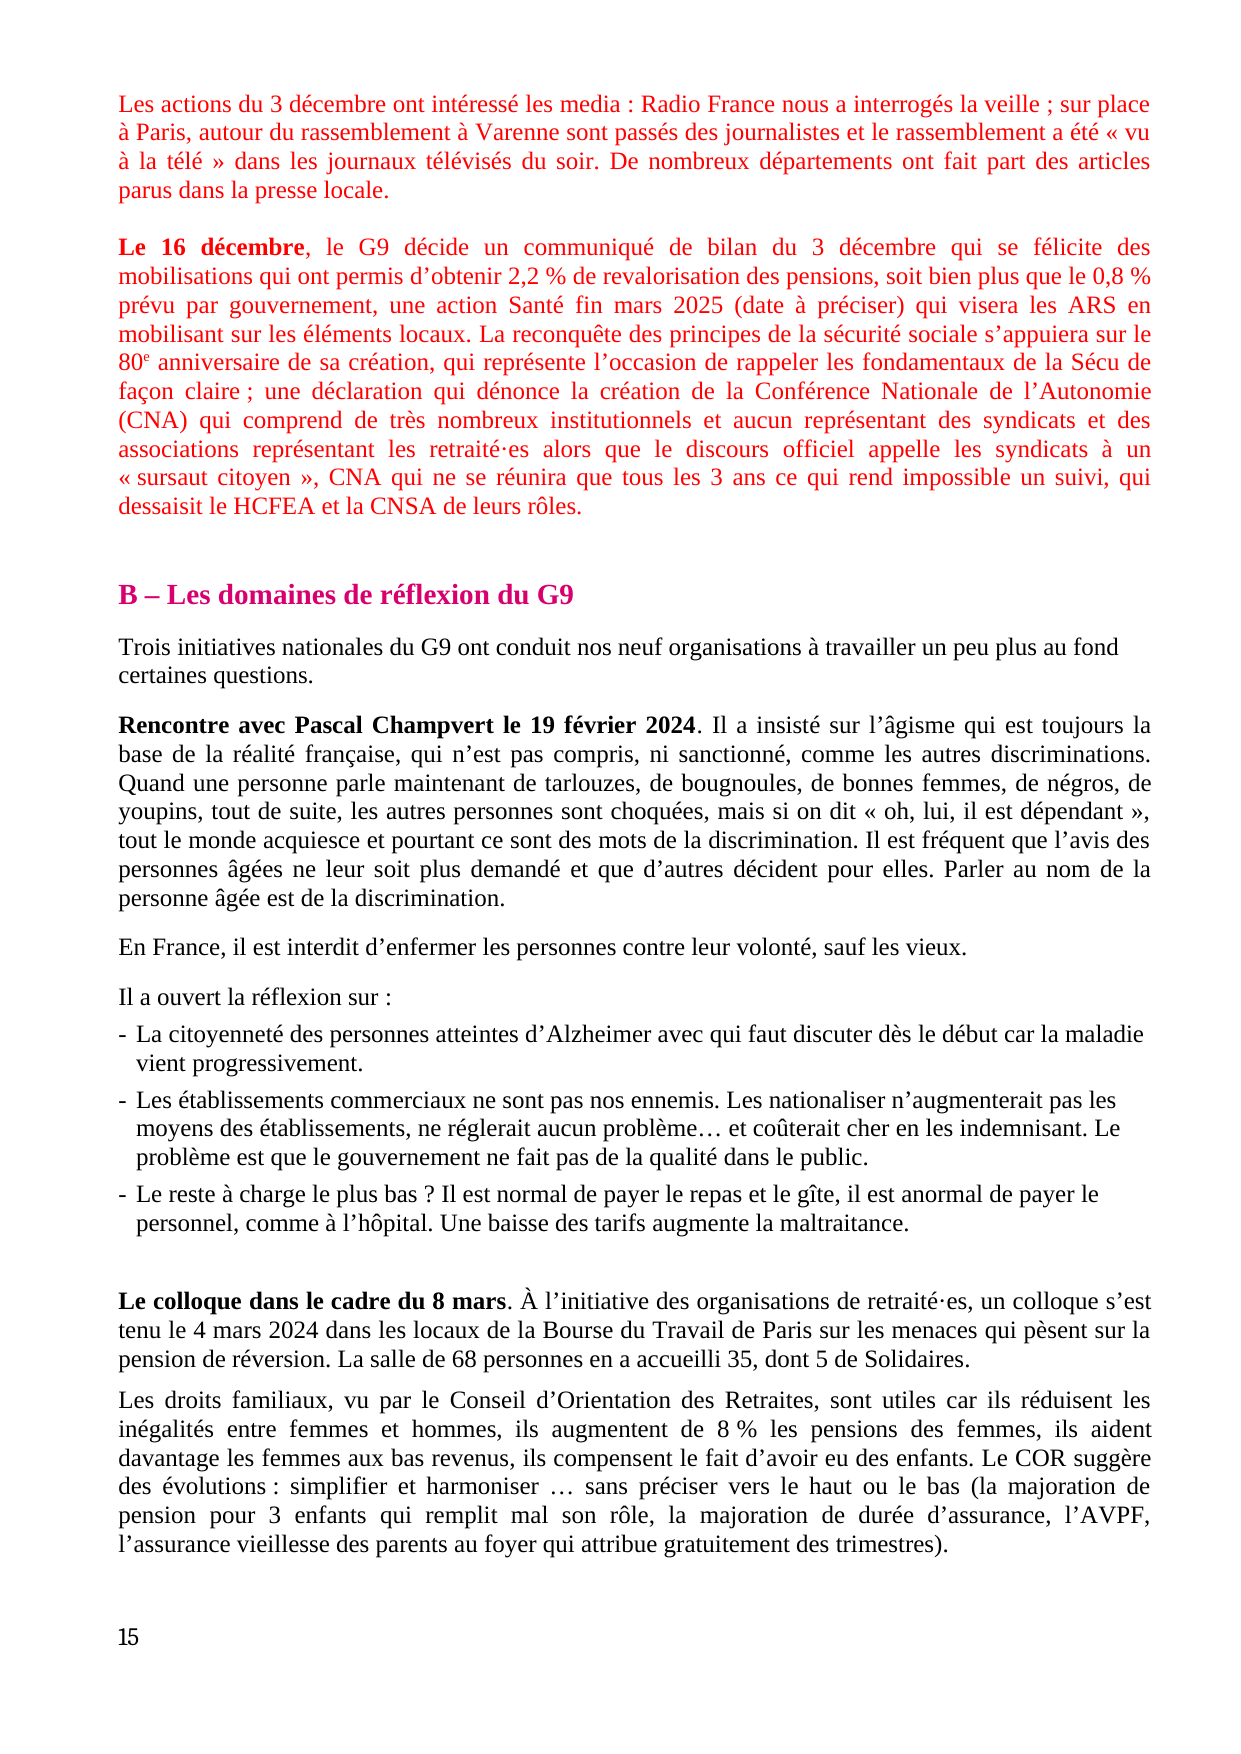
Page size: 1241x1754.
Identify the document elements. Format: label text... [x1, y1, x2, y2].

list La citoyenneté des personnes atteintes d’Alzheimer avec qui faut discuter dès le début car la maladie vient progressivement. [118, 1019, 1152, 1076]
text Les actions du 3 décembre ont intéressé les media : Radio France nous a interrogés la veille ; sur place à Paris, autour du rassemblement à Varenne sont passés des journalistes et le rassemblement a été « vu à la télé » dans les journaux télévisés du soir. De nombreux départements ont fait part des articles parus dans la presse locale. [118, 89, 1152, 204]
text Trois initiatives nationales du G9 ont conduit nos neuf organisations à travailler un peu plus au fond certaines questions. [118, 632, 1152, 689]
text Le colloque dans le cadre du 8 mars. À l’initiative des organisations de retraité·es, un colloque s’est tenu le 4 mars 2024 dans les locaux de la Bourse du Travail de Paris sur les menaces qui pèsent sur la pension de réversion. La salle de 68 personnes en a accueilli 35, dont 5 de Solidaires. [118, 1286, 1152, 1373]
text Les droits familiaux, vu par le Conseil d’Orientation des Retraites, sont utiles car ils réduisent les inégalités entre femmes et hommes, ils augmentent de 8 % les pensions des femmes, ils aident davantage les femmes aux bas revenus, ils compensent le fait d’avoir eu des enfants. Le COR suggère des évolutions : simplifier et harmoniser … sans préciser vers le haut ou le bas (la majoration de pension pour 3 enfants qui remplit mal son rôle, la majoration de durée d’assurance, l’AVPF, l’assurance vieillesse des parents au foyer qui attribue gratuitement des trimestres). [118, 1385, 1152, 1558]
list Le reste à charge le plus bas ? Il est normal de payer le repas et le gîte, il est anormal de payer le personnel, comme à l’hôpital. Une baisse des tarifs augmente la maltraitance. [118, 1179, 1152, 1237]
text En France, il est interdit d’enfermer les personnes contre leur volonté, sauf les vieux. [118, 932, 1152, 961]
text Il a ouvert la réflexion sur : [118, 982, 1152, 1011]
list Les établissements commerciaux ne sont pas nos ennemis. Les nationaliser n’augmenterait pas les moyens des établissements, ne réglerait aucun problème… et coûterait cher en les indemnisant. Le problème est que le gouvernement ne fait pas de la qualité dans le public. [118, 1085, 1152, 1171]
text B – Les domaines de réflexion du G9 [118, 577, 1152, 611]
text Rencontre avec Pascal Champvert le 19 février 2024. Il a insisté sur l’âgisme qui est toujours la base de la réalité française, qui n’est pas compris, ni sanctionné, comme les autres discriminations. Quand une personne parle maintenant de tarlouzes, de bougnoules, de bonnes femmes, de négros, de youpins, tout de suite, les autres personnes sont choquées, mais si on dit « oh, lui, il est dépendant », tout le monde acquiesce et pourtant ce sont des mots de la discrimination. Il est fréquent que l’avis des personnes âgées ne leur soit plus demandé et que d’autres décident pour elles. Parler au nom de la personne âgée est de la discrimination. [118, 710, 1152, 911]
text Le 16 décembre, le G9 décide un communiqué de bilan du 3 décembre qui se félicite des mobilisations qui ont permis d’obtenir 2,2 % de revalorisation des pensions, soit bien plus que le 0,8 % prévu par gouvernement, une action Santé fin mars 2025 (date à préciser) qui visera les ARS en mobilisant sur les éléments locaux. La reconquête des principes de la sécurité sociale s’appuiera sur le 80e anniversaire de sa création, qui représente l’occasion de rappeler les fondamentaux de la Sécu de façon claire ; une déclaration qui dénonce la création de la Conférence Nationale de l’Autonomie (CNA) qui comprend de très nombreux institutionnels et aucun représentant des syndicats et des associations représentant les retraité·es alors que le discours officiel appelle les syndicats à un « sursaut citoyen », CNA qui ne se réunira que tous les 3 ans ce qui rend impossible un suivi, qui dessaisit le HCFEA et la CNSA de leurs rôles. [118, 232, 1152, 520]
